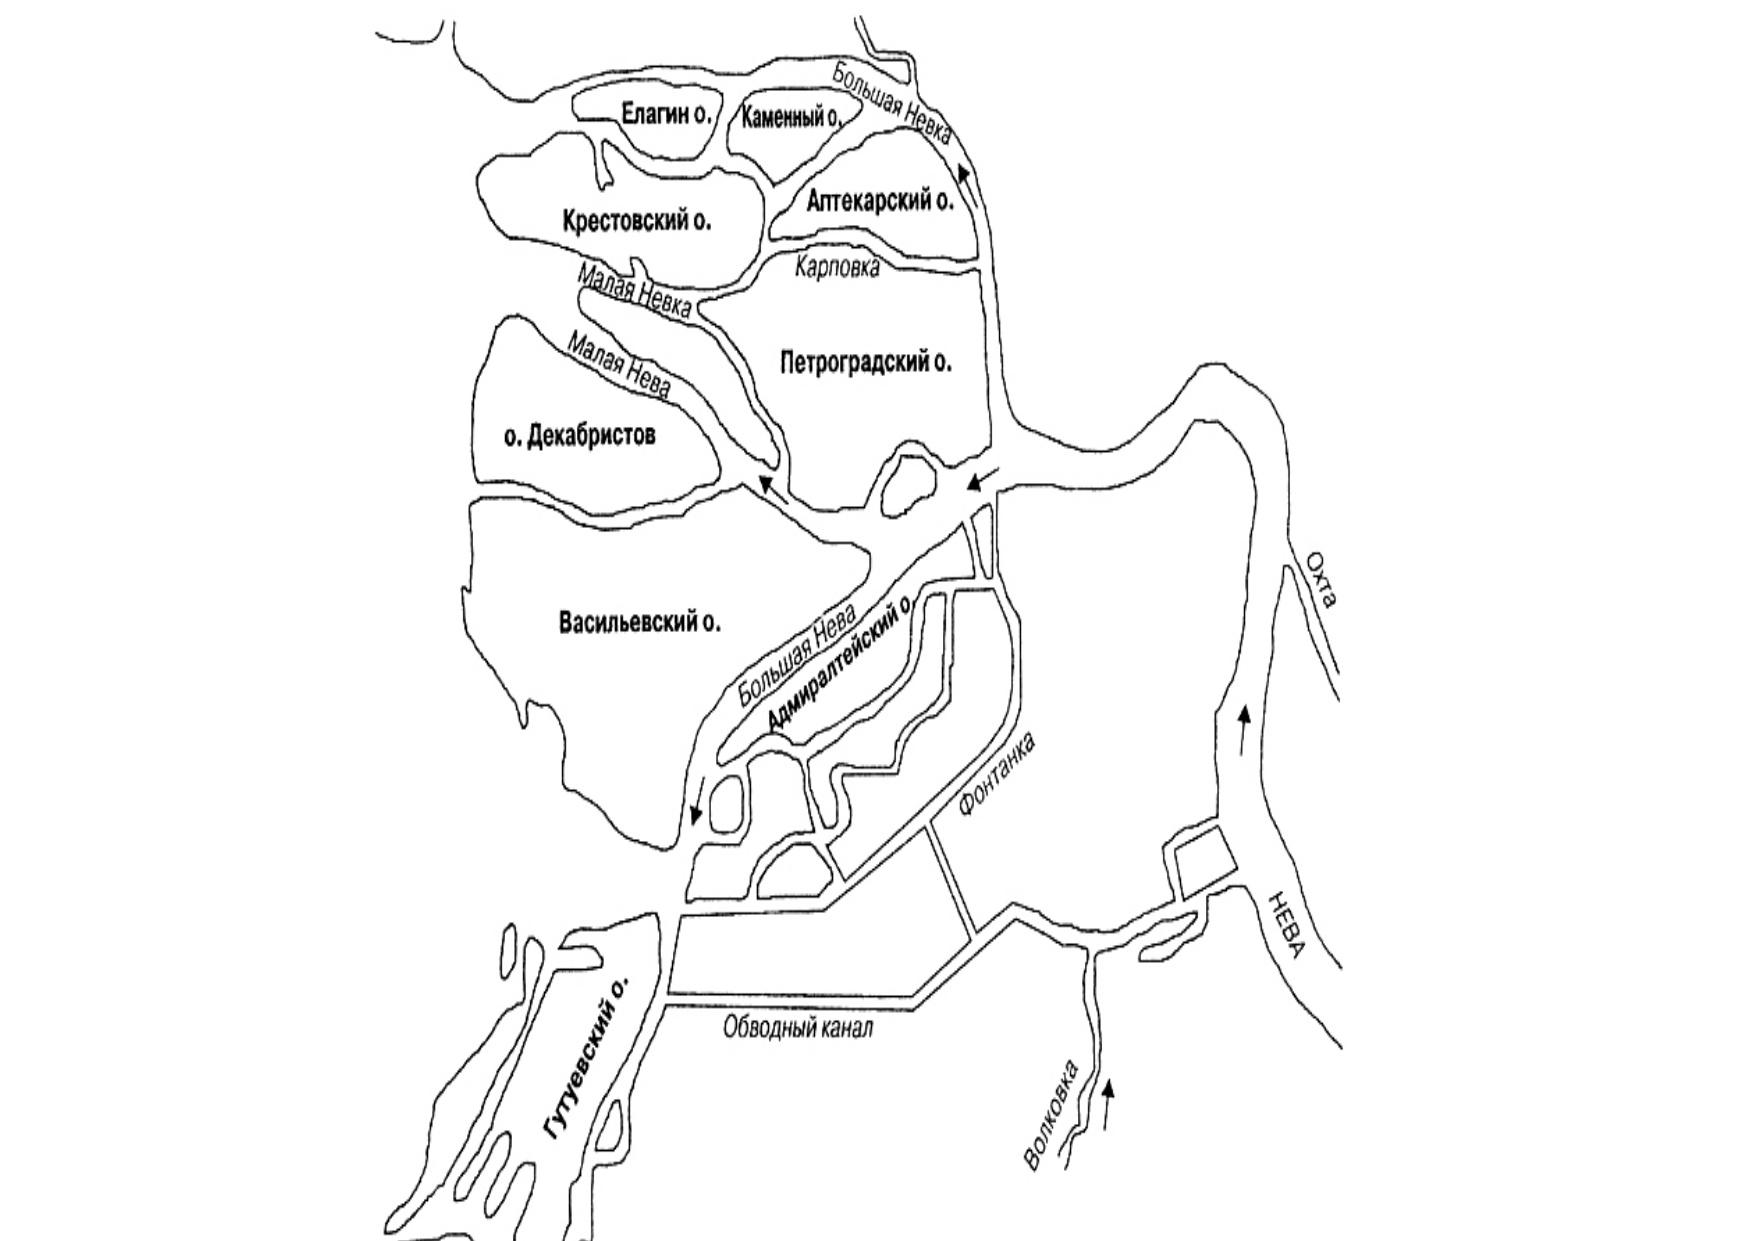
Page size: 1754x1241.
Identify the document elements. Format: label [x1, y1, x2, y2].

picture [370, 0, 1347, 1241]
